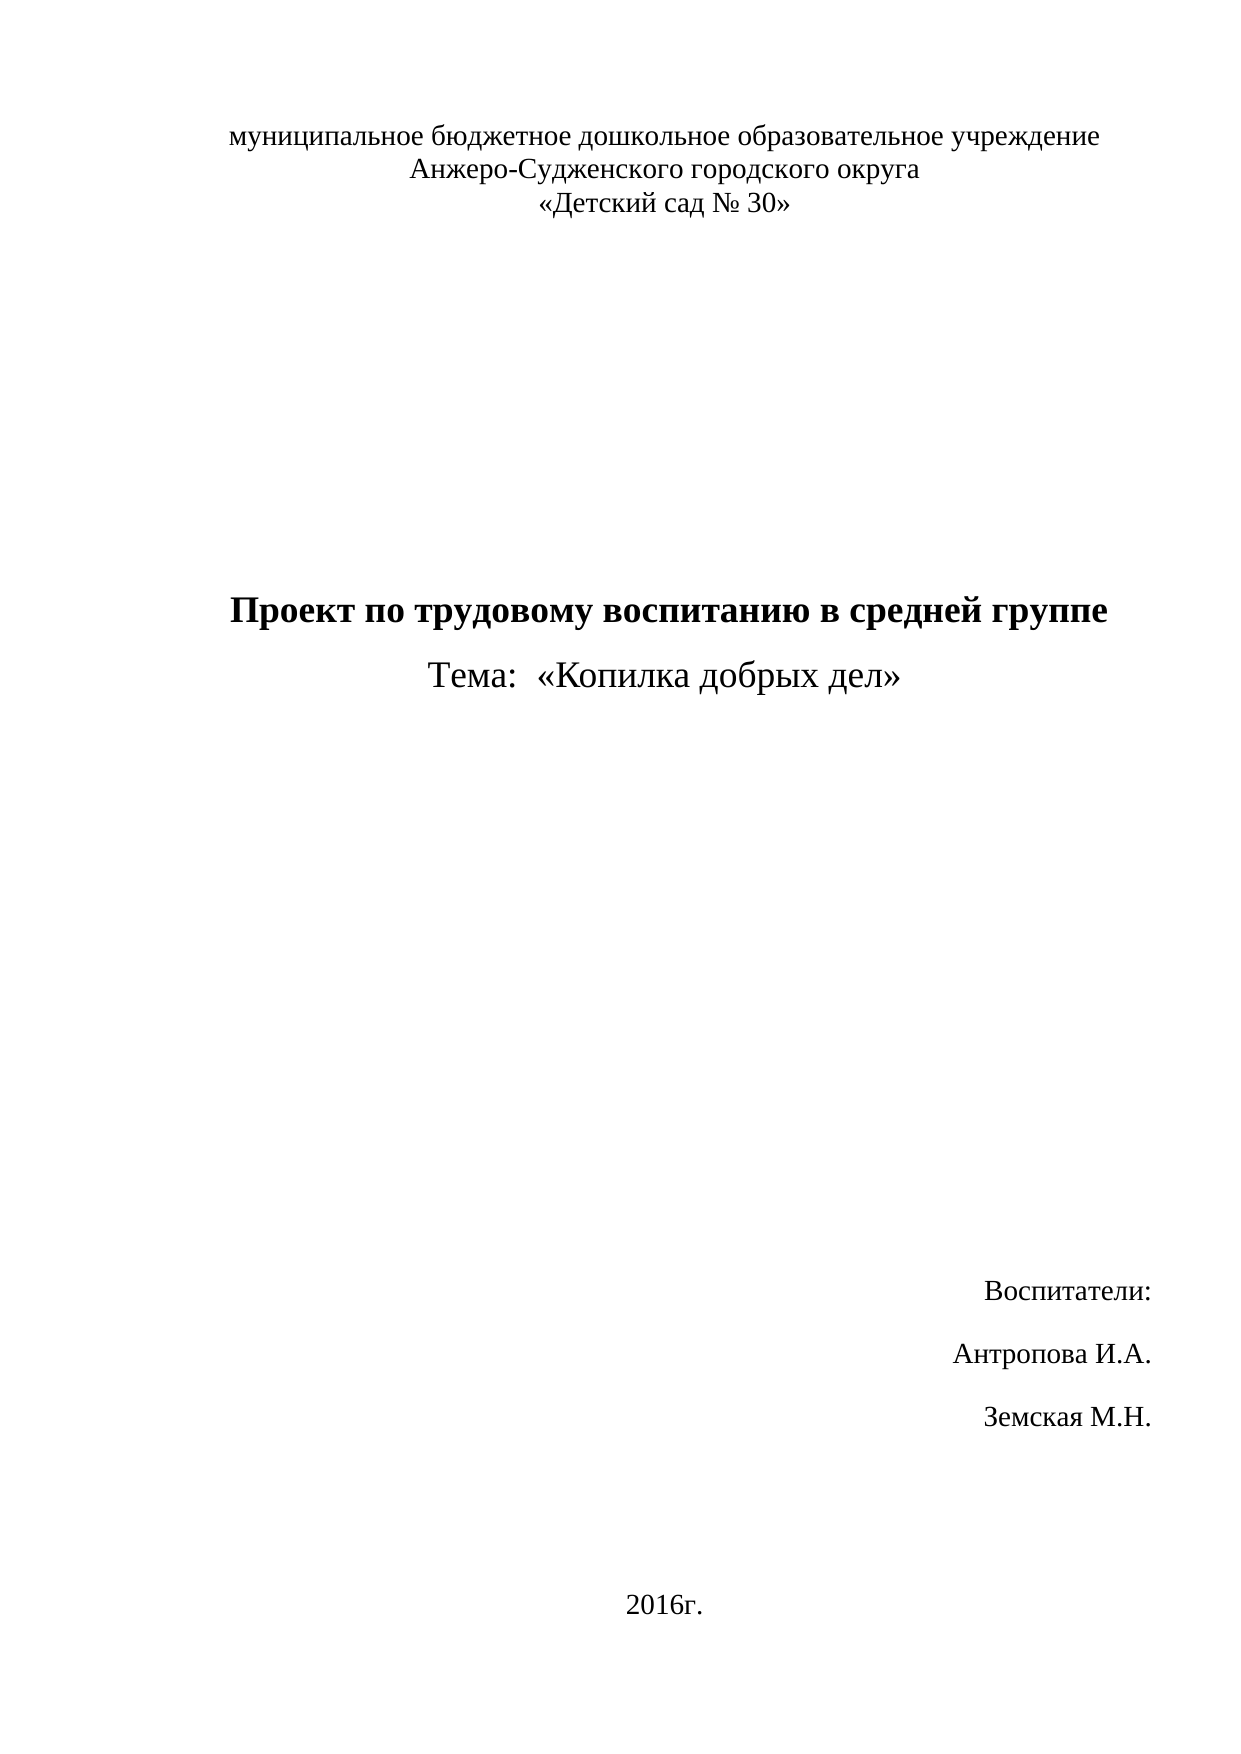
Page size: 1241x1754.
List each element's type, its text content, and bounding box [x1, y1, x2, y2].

text Антропова И.А. [177, 1336, 1152, 1369]
text «Детский сад № 30» [177, 185, 1152, 219]
text Проект по трудовому воспитанию в средней группе [177, 588, 1152, 631]
text 2016г. [177, 1587, 1152, 1620]
text Анжеро-Судженского городского округа [177, 152, 1152, 185]
text муниципальное бюджетное дошкольное образовательное учреждение [177, 118, 1152, 152]
text Земская М.Н. [177, 1399, 1152, 1432]
text Воспитатели: [177, 1273, 1152, 1307]
text Тема: «Копилка добрых дел» [177, 652, 1152, 696]
